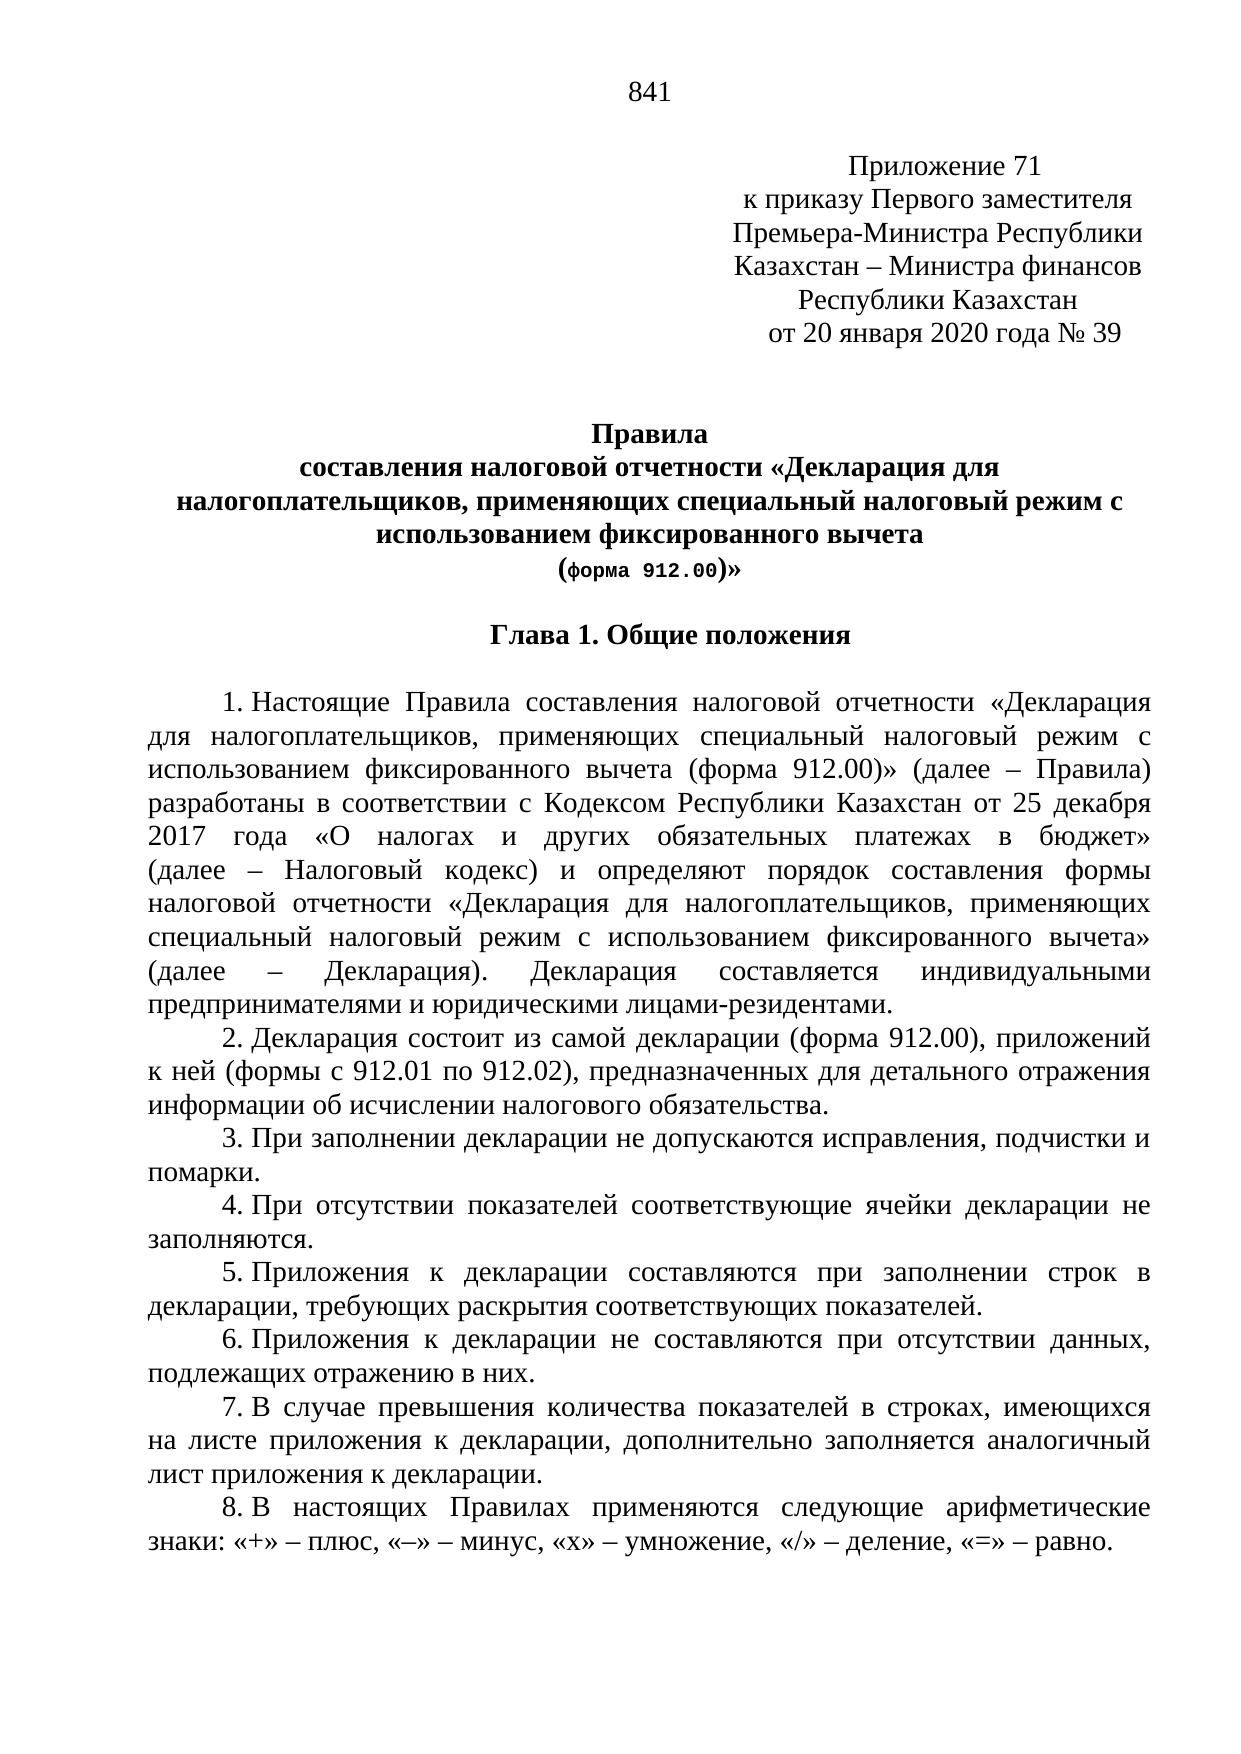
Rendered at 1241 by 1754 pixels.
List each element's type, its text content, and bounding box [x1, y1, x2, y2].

text Правила составления налоговой отчетности «Декларация для налогоплательщиков, применяющих специальный налоговый режим с использованием фиксированного вычета (форма 912.00)» [148, 416, 1152, 584]
list В настоящих Правилах применяются следующие арифметические знаки: «+» – плюс, «–» – минус, «х» – умножение, «/» – деление, «=» – равно. [148, 1489, 1152, 1556]
list В случае превышения количества показателей в строках, имеющихся на листе приложения к декларации, дополнительно заполняется аналогичный лист приложения к декларации. [148, 1389, 1152, 1489]
list При отсутствии показателей соответствующие ячейки декларации не заполняются. [148, 1187, 1152, 1254]
list Приложения к декларации составляются при заполнении строк в декларации, требующих раскрытия соответствующих показателей. [148, 1254, 1152, 1322]
list При заполнении декларации не допускаются исправления, подчистки и помарки. [148, 1120, 1152, 1187]
list Приложения к декларации не составляются при отсутствии данных, подлежащих отражению в них. [148, 1322, 1152, 1389]
list Настоящие Правила составления налоговой отчетности «Декларация для налогоплательщиков, применяющих специальный налоговый режим с использованием фиксированного вычета (форма 912.00)» (далее – Правила) разработаны в соответствии с Кодексом Республики Казахстан от 25 декабря 2017 года «О налогах и других обязательных платежах в бюджет» (далее – Налоговый кодекс) и определяют порядок составления формы налоговой отчетности «Декларация для налогоплательщиков, применяющих специальный налоговый режим с использованием фиксированного вычета» (далее – Декларация). Декларация составляется индивидуальными предпринимателями и юридическими лицами-резидентами. [148, 684, 1152, 1020]
table_header Приложение 71 к приказу Первого заместителя Премьера-Министра Республики Казахстан – Министра финансов Республики Казахстан от 20 января 2020 года № 39 [724, 148, 1152, 349]
text Глава 1. Общие положения [148, 617, 1152, 651]
list Декларация состоит из самой декларации (форма 912.00), приложений к ней (формы с 912.01 по 912.02), предназначенных для детального отражения информации об исчислении налогового обязательства. [148, 1020, 1152, 1120]
